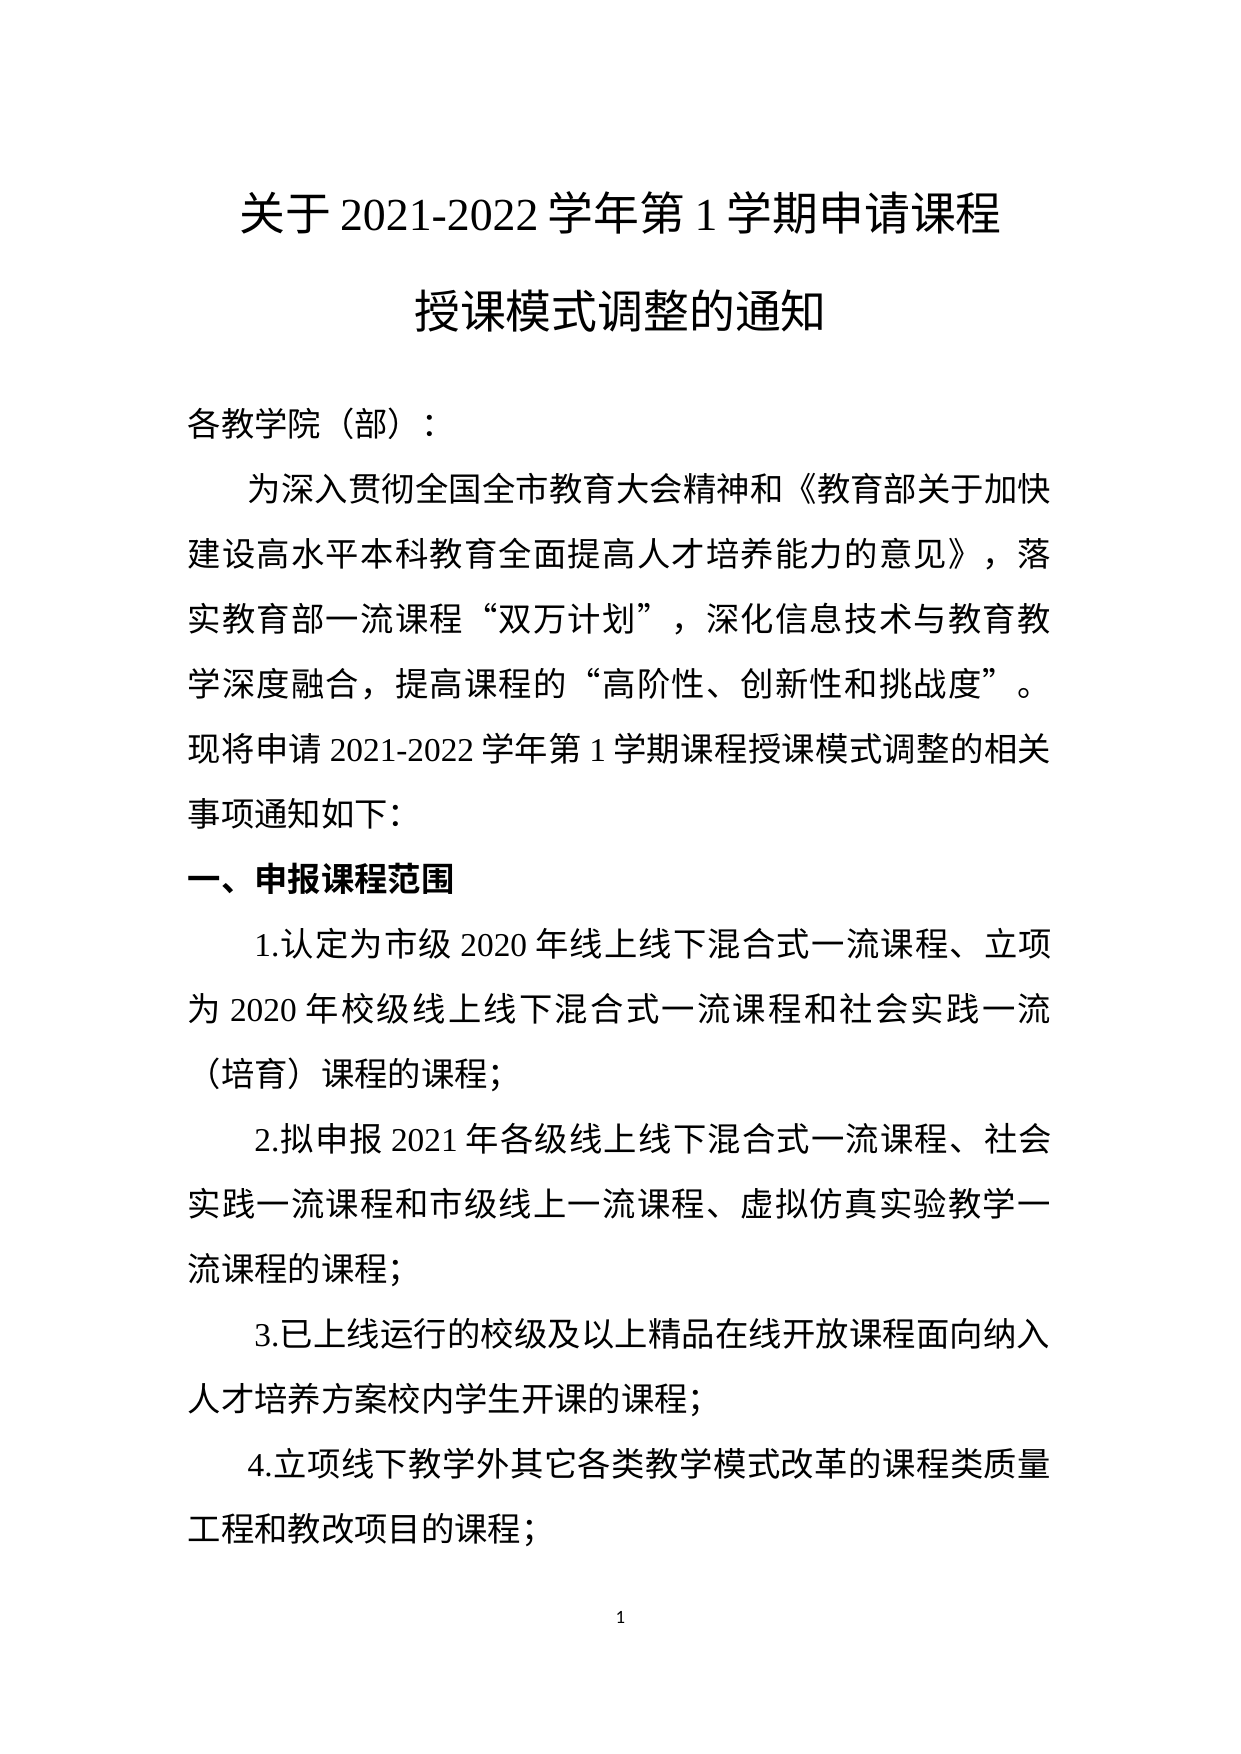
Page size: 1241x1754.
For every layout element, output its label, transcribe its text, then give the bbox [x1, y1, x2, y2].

text 3.已上线运行的校级及以上精品在线开放课程面向纳入人才培养方案校内学生开课的课程； [187, 1299, 1053, 1429]
text 一、申报课程范围 [187, 844, 1053, 909]
text 各教学院（部）： [187, 389, 1053, 454]
text 关于2021-2022学年第1学期申请课程 [187, 162, 1053, 259]
text 2.拟申报2021年各级线上线下混合式一流课程、社会实践一流课程和市级线上一流课程、虚拟仿真实验教学一流课程的课程； [187, 1104, 1053, 1299]
text 为深入贯彻全国全市教育大会精神和《教育部关于加快建设高水平本科教育全面提高人才培养能力的意见》，落实教育部一流课程“双万计划”，深化信息技术与教育教学深度融合，提高课程的“高阶性、创新性和挑战度”。现将申请2021-2022学年第1学期课程授课模式调整的相关事项通知如下： [187, 454, 1053, 844]
text 1.认定为市级2020年线上线下混合式一流课程、立项为2020年校级线上线下混合式一流课程和社会实践一流（培育）课程的课程； [187, 909, 1053, 1104]
text 授课模式调整的通知 [187, 259, 1053, 357]
text 4.立项线下教学外其它各类教学模式改革的课程类质量工程和教改项目的课程； [187, 1429, 1053, 1559]
